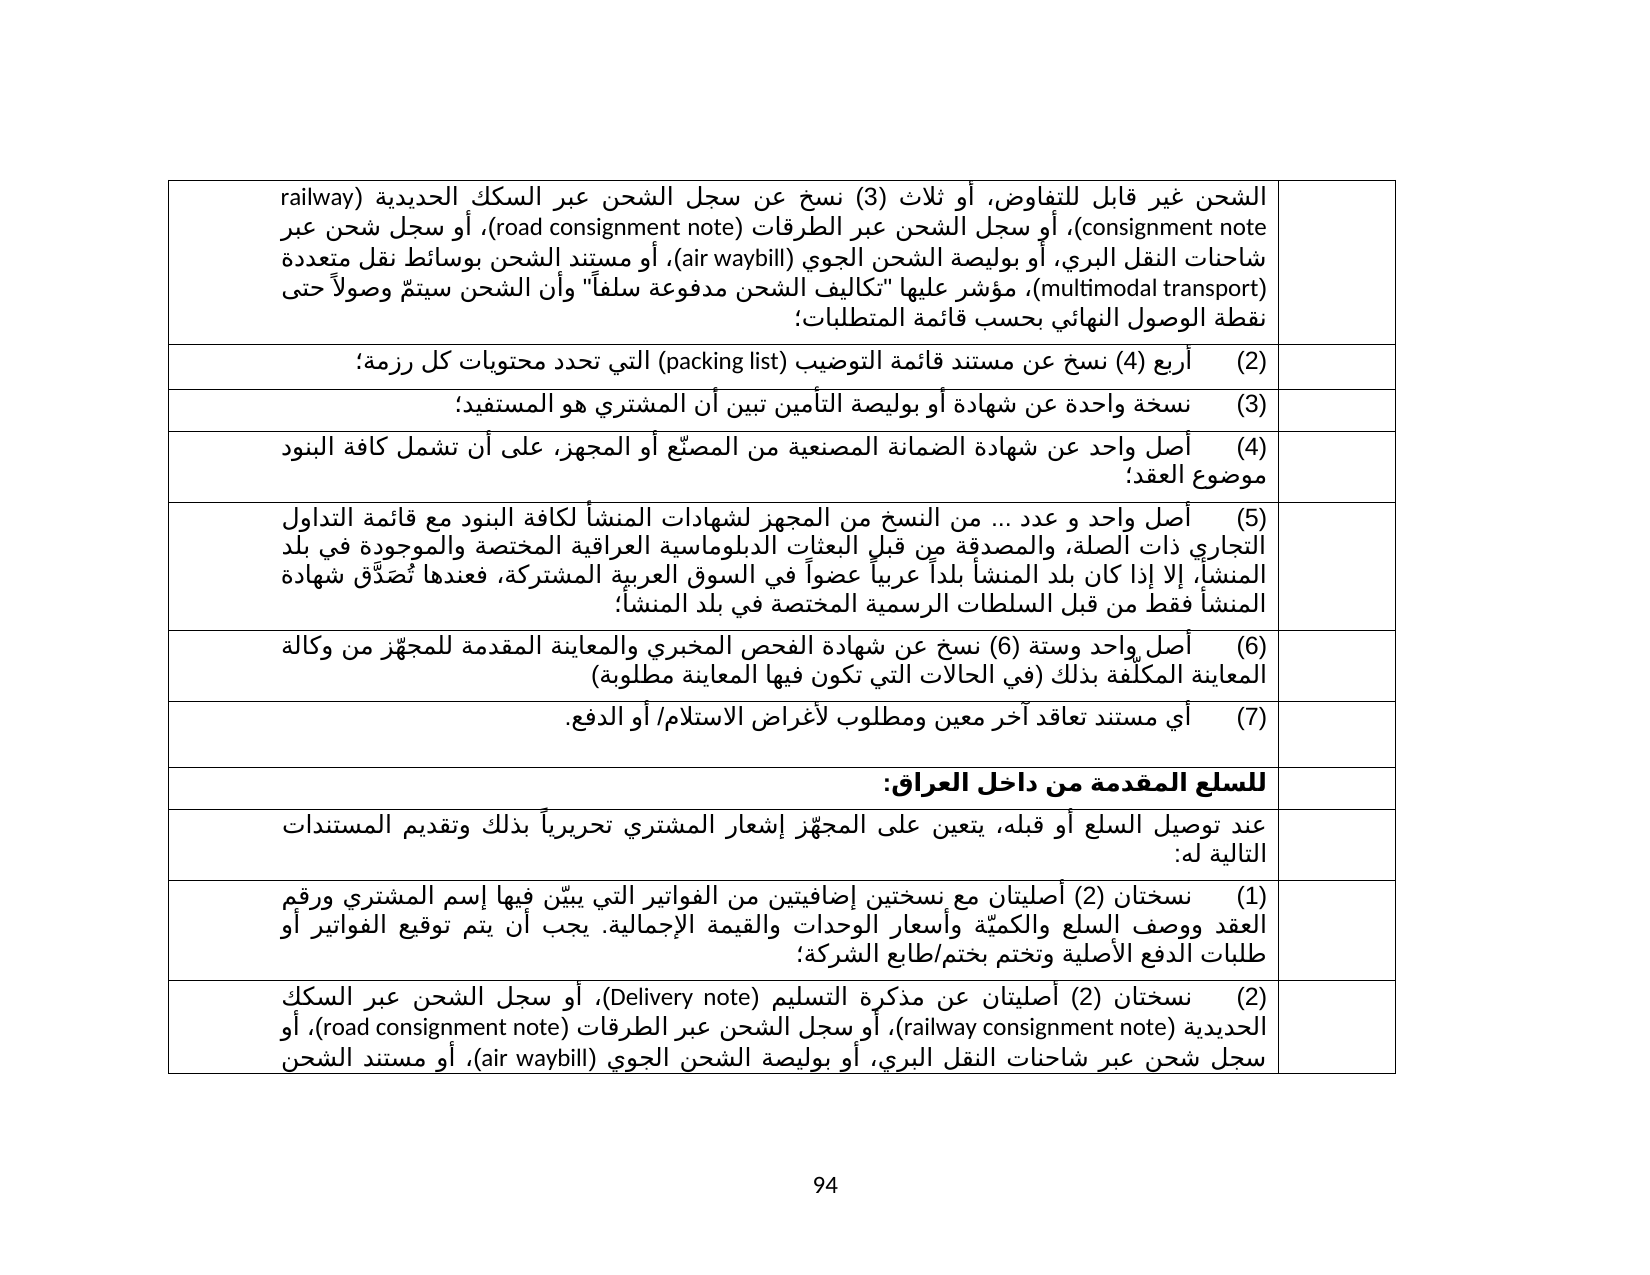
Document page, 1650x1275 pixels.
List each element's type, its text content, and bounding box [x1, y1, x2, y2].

table_cell [1279, 768, 1395, 809]
table_cell للسلع المقدمة من داخل العراق: [169, 768, 1278, 809]
table_cell [1279, 345, 1395, 388]
table_cell [1279, 702, 1395, 767]
table_cell [1279, 810, 1395, 880]
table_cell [169, 981, 1278, 1073]
table_cell [1279, 881, 1395, 980]
table_cell [1279, 181, 1395, 344]
table_cell [1279, 432, 1395, 502]
table_cell (1) نسختان (2) أصليتان مع نسختين إضافيتين من الفواتير التي يبيّن فيها إسم المشتري ورقم العقد ووصف السلع والكميّة وأسعار الوحدات والقيمة الإجمالية. يجب أن يتم توقيع الفواتير أو طلبات الدفع الأصلية وتختم بختم/طابع الشركة؛ [169, 881, 1278, 980]
table_cell (2) أربع (4) نسخ عن مستند قائمة التوضيب (packing list) التي تحدد محتويات كل رزمة؛ [169, 345, 1278, 388]
table_cell (7) أي مستند تعاقد آخر معين ومطلوب لأغراض الاستلام/ أو الدفع. [169, 702, 1278, 767]
table_cell (4) أصل واحد عن شهادة الضمانة المصنعية من المصنّع أو المجهز، على أن تشمل كافة البنود موضوع العقد؛ [169, 432, 1278, 502]
table_cell [1279, 503, 1395, 630]
table_cell (6) أصل واحد وستة (6) نسخ عن شهادة الفحص المخبري والمعاينة المقدمة للمجهّز من وكالة المعاينة المكلّفة بذلك (في الحالات التي تكون فيها المعاينة مطلوبة) [169, 631, 1278, 701]
table_cell [1279, 390, 1395, 431]
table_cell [169, 181, 1278, 344]
table_cell (5) أصل واحد و عدد ... من النسخ من المجهز لشهادات المنشأ لكافة البنود مع قائمة التداول التجاري ذات الصلة، والمصدقة من قبل البعثات الدبلوماسية العراقية المختصة والموجودة في بلد المنشأ، إلا إذا كان بلد المنشأ بلداً عربياً عضواً في السوق العربية المشتركة، فعندها تُصَدَّق شهادة المنشأ فقط من قبل السلطات الرسمية المختصة في بلد المنشأ؛ [169, 503, 1278, 630]
table_cell [1279, 631, 1395, 701]
table_cell (3) نسخة واحدة عن شهادة أو بوليصة التأمين تبين أن المشتري هو المستفيد؛ [169, 390, 1278, 431]
table_cell عند توصيل السلع أو قبله، يتعين على المجهّز إشعار المشتري تحريرياً بذلك وتقديم المستندات التالية له: [169, 810, 1278, 880]
table_cell [1279, 981, 1395, 1073]
